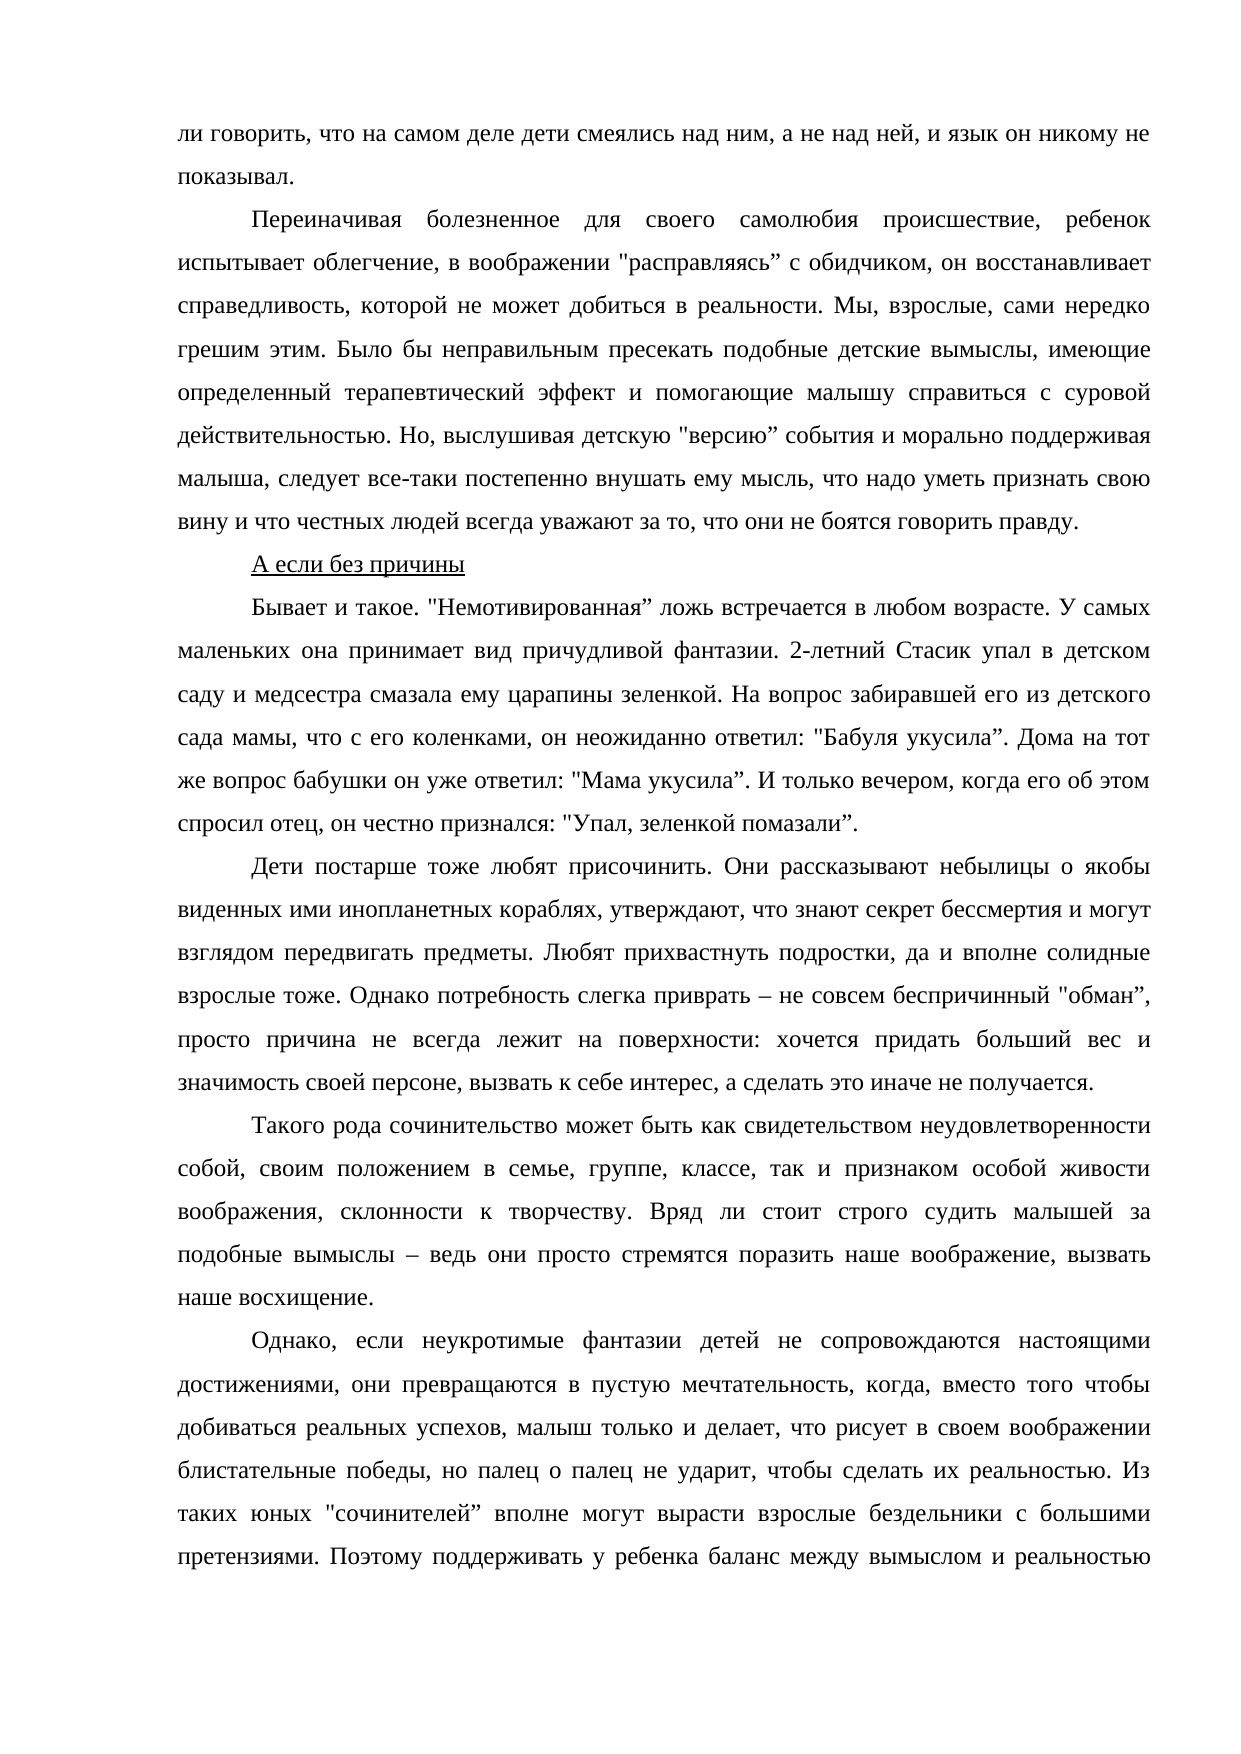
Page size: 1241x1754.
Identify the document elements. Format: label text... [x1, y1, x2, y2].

text Переиначивая болезненное для своего самолюбия происшествие, ребенок испытывает облегчение, в воображении "расправляясь” с обидчиком, он восстанавливает справедливость, которой не может добиться в реальности. Мы, взрослые, сами нередко грешим этим. Было бы неправильным пресекать подобные детские вымыслы, имеющие определенный терапевтический эффект и помогающие малышу справиться с суровой действительностью. Но, выслушивая детскую "версию” события и морально поддерживая малыша, следует все-таки постепенно внушать ему мысль, что надо уметь признать свою вину и что честных людей всегда уважают за то, что они не боятся говорить правду. [177, 204, 1152, 535]
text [177, 1326, 1152, 1570]
text Дети постарше тоже любят присочинить. Они рассказывают небылицы о якобы виденных ими инопланетных кораблях, утверждают, что знают секрет бессмертия и могут взглядом передвигать предметы. Любят прихвастнуть подростки, да и вполне солидные взрослые тоже. Однако потребность слегка приврать – не совсем беспричинный "обман”, просто причина не всегда лежит на поверхности: хочется придать больший вес и значимость своей персоне, вызвать к себе интерес, а сделать это иначе не получается. [177, 851, 1152, 1096]
text Бывает и такое. "Немотивированная” ложь встречается в любом возрасте. У самых маленьких она принимает вид причудливой фантазии. 2-летний Стасик упал в детском саду и медсестра смазала ему царапины зеленкой. На вопрос забиравшей его из детского сада мамы, что с его коленками, он неожиданно ответил: "Бабуля укусила”. Дома на тот же вопрос бабушки он уже ответил: "Мама укусила”. И только вечером, когда его об этом спросил отец, он честно признался: "Упал, зеленкой помазали”. [177, 592, 1152, 837]
text Такого рода сочинительство может быть как свидетельством неудовлетворенности собой, своим положением в семье, группе, классе, так и признаком особой живости воображения, склонности к творчеству. Вряд ли стоит строго судить малышей за подобные вымыслы – ведь они просто стремятся поразить наше воображение, вызвать наше восхищение. [177, 1110, 1152, 1311]
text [177, 118, 1152, 190]
text А если без причины [177, 549, 1152, 578]
